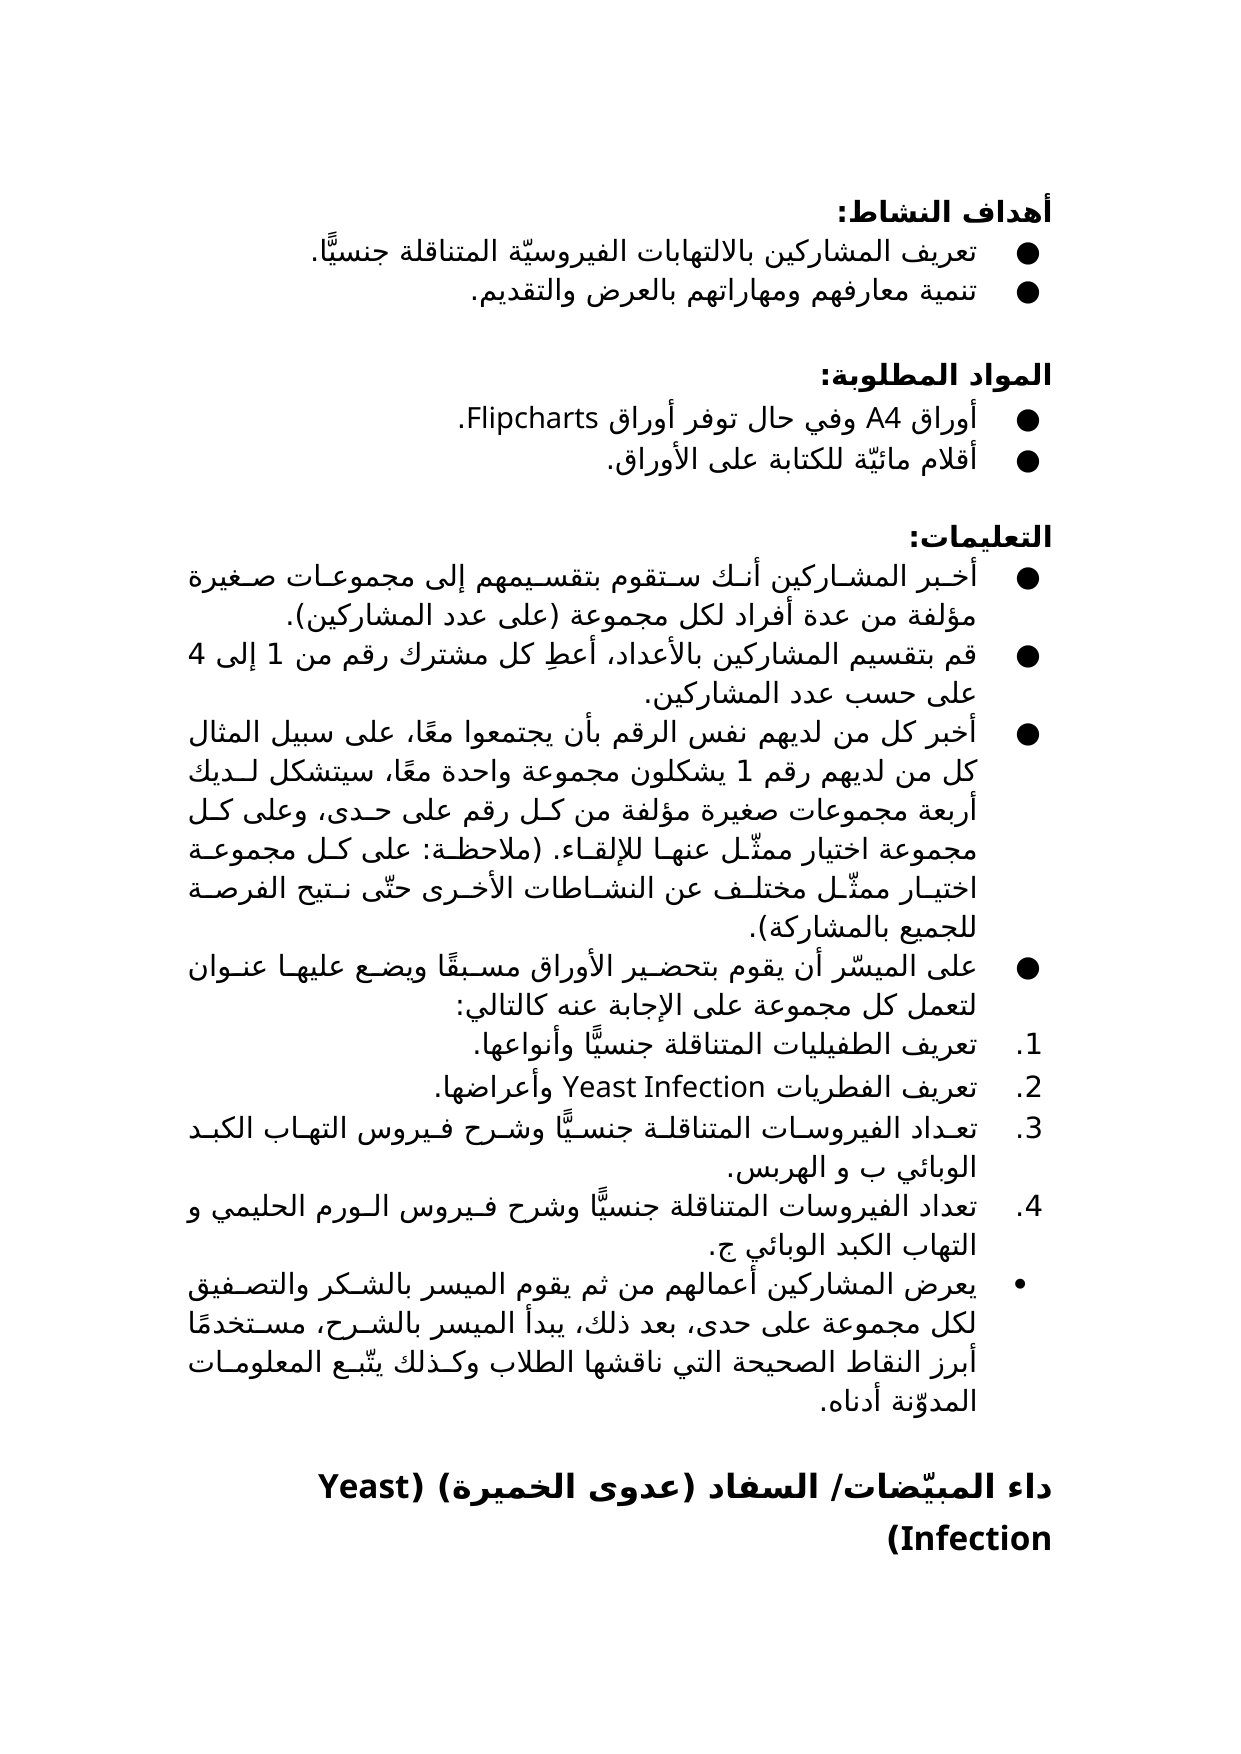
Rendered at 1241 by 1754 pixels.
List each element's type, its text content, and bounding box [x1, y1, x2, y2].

list تعداد الفيروسات المتناقلة جنسيًّا وشرح فيروس الورم الحليمي و التهاب الكبد الوبائي ج. [187, 1190, 1015, 1263]
list أخبر المشاركين أنك ستقوم بتقسيمهم إلى مجموعات صغيرة مؤلفة من عدة أفراد لكل مجموعة (على عدد المشاركين). [187, 560, 1015, 633]
list أقلام مائيّة للكتابة على الأوراق. [187, 443, 1015, 477]
list قم بتقسيم المشاركين بالأعداد، أعطِ كل مشترك رقم من 1 إلى 4 على حسب عدد المشاركين. [187, 638, 1015, 711]
list أوراق A4 وفي حال توفر أوراق Flipcharts. [187, 397, 1015, 437]
list تعريف الطفيليات المتناقلة جنسيًّا وأنواعها. [187, 1027, 1015, 1061]
text المواد المطلوبة: [187, 358, 1053, 392]
text التعليمات: [187, 521, 1053, 555]
list تنمية معارفهم ومهاراتهم بالعرض والتقديم. [187, 273, 1015, 307]
text أهداف النشاط: [187, 196, 1053, 229]
list يعرض المشاركين أعمالهم من ثم يقوم الميسر بالشكر والتصفيق لكل مجموعة على حدى، بعد ذلك، يبدأ الميسر بالشرح، مستخدمًا أبرز النقاط الصحيحة التي ناقشها الطلاب وكذلك يتّبع المعلومات المدوّنة أدناه. [187, 1268, 1015, 1418]
text داء المبيّضات/ السفاد (عدوى الخميرة) (Yeast Infection) [187, 1463, 1053, 1560]
list تعريف الفطريات Yeast Infection وأعراضها. [187, 1066, 1015, 1106]
list تعريف المشاركين بالالتهابات الفيروسيّة المتناقلة جنسيًّا. [187, 234, 1015, 268]
list على الميسّر أن يقوم بتحضير الأوراق مسبقًا ويضع عليها عنوان لتعمل كل مجموعة على الإجابة عنه كالتالي: [187, 949, 1015, 1022]
list أخبر كل من لديهم نفس الرقم بأن يجتمعوا معًا، على سبيل المثال كل من لديهم رقم 1 يشكلون مجموعة واحدة معًا، سيتشكل لديك أربعة مجموعات صغيرة مؤلفة من كل رقم على حدى، وعلى كل مجموعة اختيار ممثّل عنها للإلقاء. (ملاحظة: على كل مجموعة اختيار ممثّل مختلف عن النشاطات الأخرى حتّى نتيح الفرصة للجميع بالمشاركة). [187, 716, 1015, 944]
list تعداد الفيروسات المتناقلة جنسيًّا وشرح فيروس التهاب الكبد الوبائي ب و الهربس. [187, 1112, 1015, 1185]
